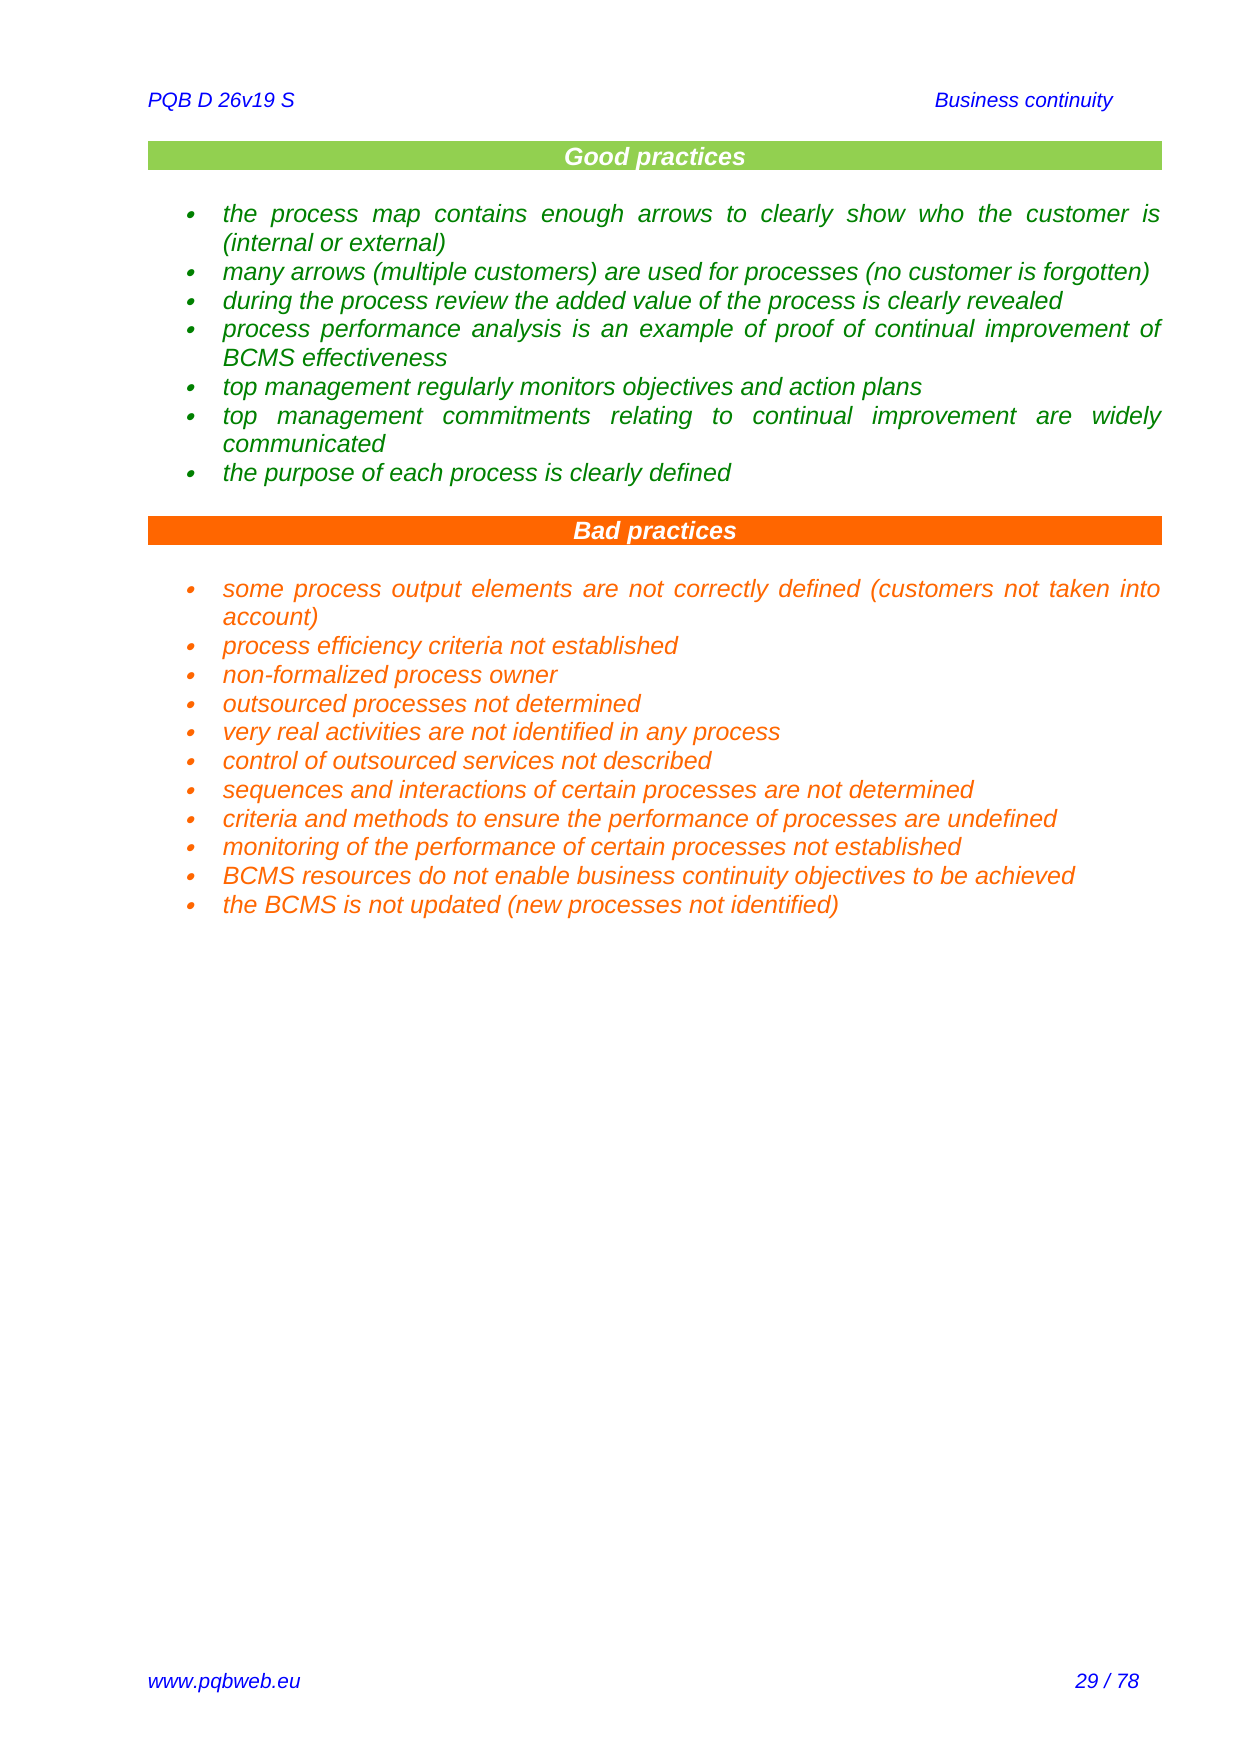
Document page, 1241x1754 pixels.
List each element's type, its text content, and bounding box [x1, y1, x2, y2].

list the process map contains enough arrows to clearly show who the customer is (internal or external) [185, 199, 1162, 257]
list the purpose of each process is clearly defined [185, 458, 1162, 487]
list sequences and interactions of certain processes are not determined [185, 775, 1162, 803]
list non-formalized process owner [185, 660, 1162, 688]
list criteria and methods to ensure the performance of processes are undefined [185, 803, 1162, 832]
list process efficiency criteria not established [185, 631, 1162, 660]
list top management regularly monitors objectives and action plans [185, 372, 1162, 401]
list the BCMS is not updated (new processes not identified) [185, 890, 1162, 918]
list very real activities are not identified in any process [185, 717, 1162, 746]
list control of outsourced services not described [185, 746, 1162, 775]
list top management commitments relating to continual improvement are widely communicated [185, 401, 1162, 458]
list some process output elements are not correctly defined (customers not taken into account) [185, 573, 1162, 631]
list many arrows (multiple customers) are used for processes (no customer is forgotten) [185, 257, 1162, 286]
list during the process review the added value of the process is clearly revealed [185, 286, 1162, 314]
text Good practices [148, 141, 1162, 170]
list monitoring of the performance of certain processes not established [185, 832, 1162, 861]
text Bad practices [148, 516, 1162, 545]
list process performance analysis is an example of proof of continual improvement of BCMS effectiveness [185, 314, 1162, 372]
list BCMS resources do not enable business continuity objectives to be achieved [185, 861, 1162, 890]
list outsourced processes not determined [185, 688, 1162, 717]
